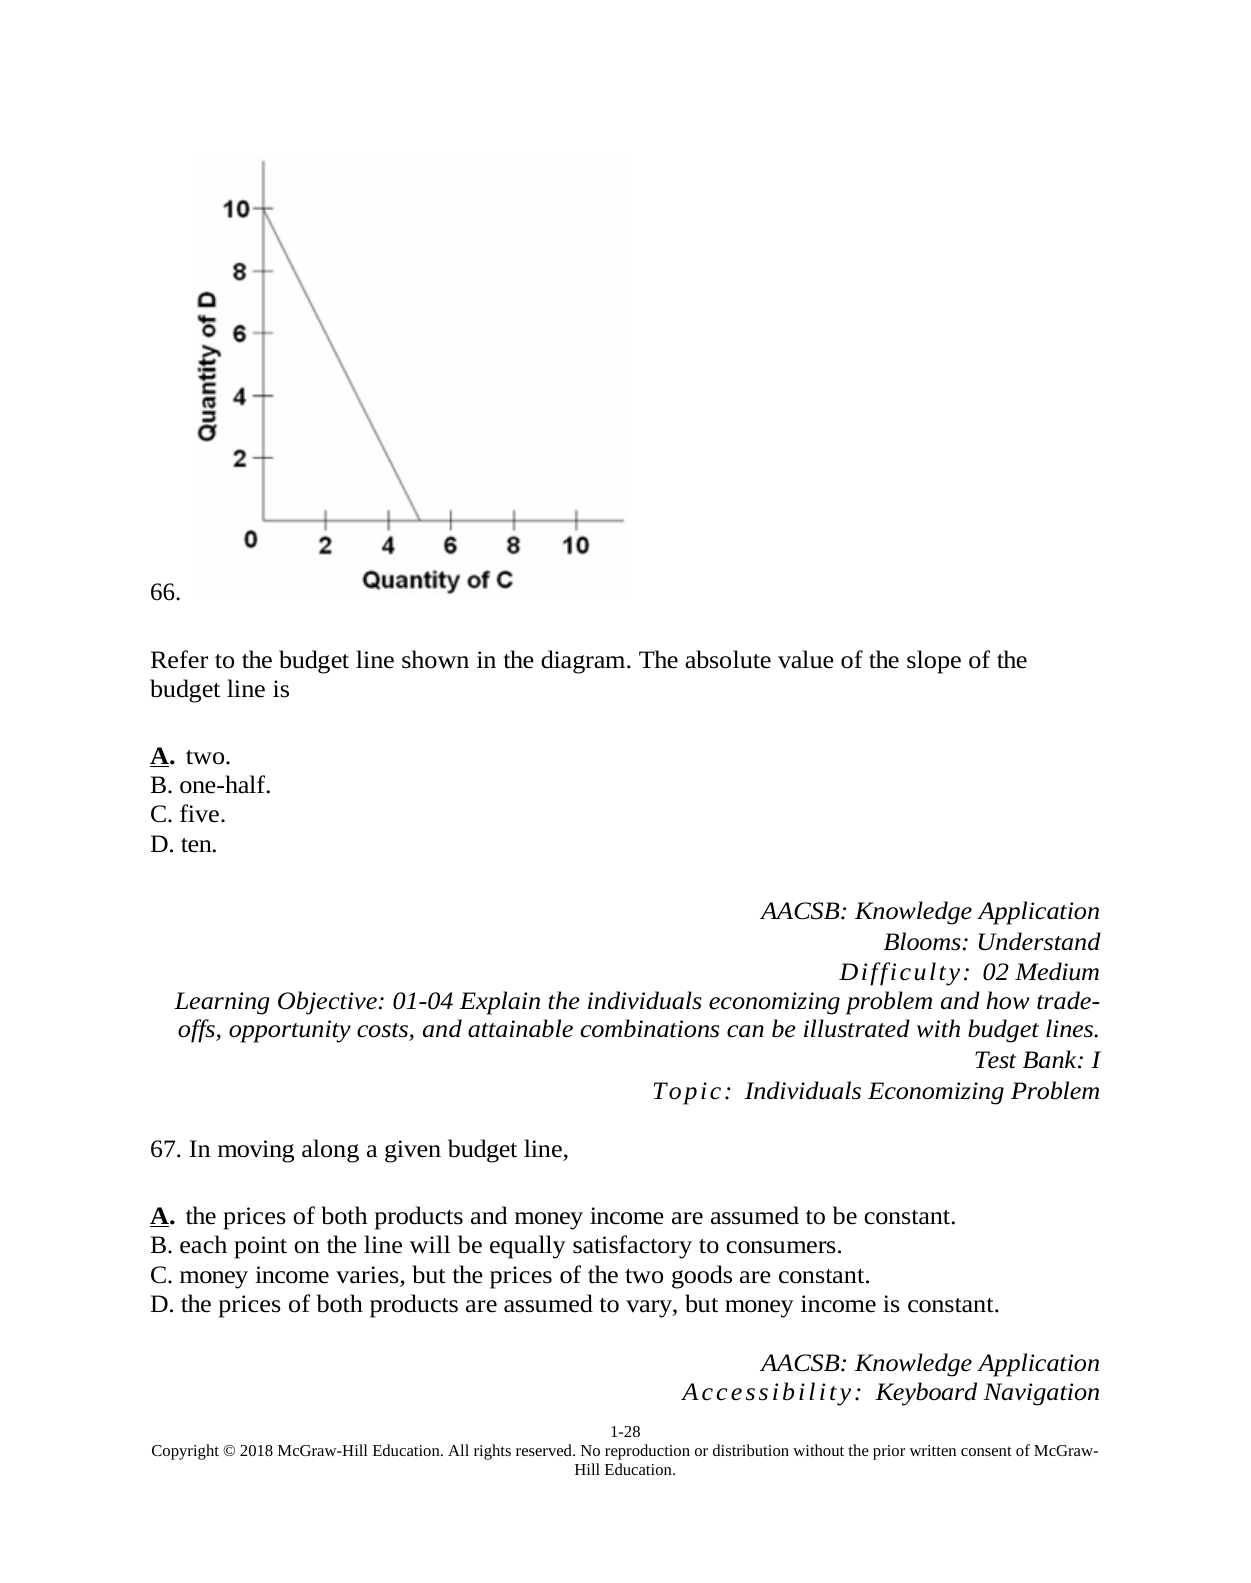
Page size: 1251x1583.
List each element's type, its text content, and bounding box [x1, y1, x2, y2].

text Learning Objective: 01-04 Explain the individuals economizing problem and how trade-offs, opportunity costs, and attainable combinations can be illustrated with budget lines. [150, 986, 1100, 1043]
text C. money income varies, but the prices of the two goods are constant. [150, 1260, 1100, 1288]
text A. two. [150, 741, 1100, 769]
picture [187, 149, 635, 600]
text Blooms: Understand [150, 927, 1100, 955]
text 67. In moving along a given budget line, [150, 1134, 1100, 1162]
text Difficulty: 02 Medium [150, 957, 1100, 986]
text D. ten. [150, 829, 1100, 858]
text Refer to the budget line shown in the diagram. The absolute value of the slope of the budget line is [150, 645, 1100, 703]
text A. the prices of both products and money income are assumed to be constant. [150, 1201, 1100, 1230]
text Test Bank: I [150, 1045, 1100, 1074]
text D. the prices of both products are assumed to vary, but money income is constant. [150, 1289, 1100, 1318]
text C. five. [150, 799, 1100, 828]
text B. one-half. [150, 770, 1100, 799]
text B. each point on the line will be equally satisfactory to consumers. [150, 1230, 1100, 1259]
text Topic: Individuals Economizing Problem [150, 1076, 1100, 1104]
text AACSB: Knowledge Application [150, 1348, 1100, 1377]
text Accessibility: Keyboard Navigation [150, 1377, 1100, 1405]
text AACSB: Knowledge Application [150, 896, 1100, 925]
